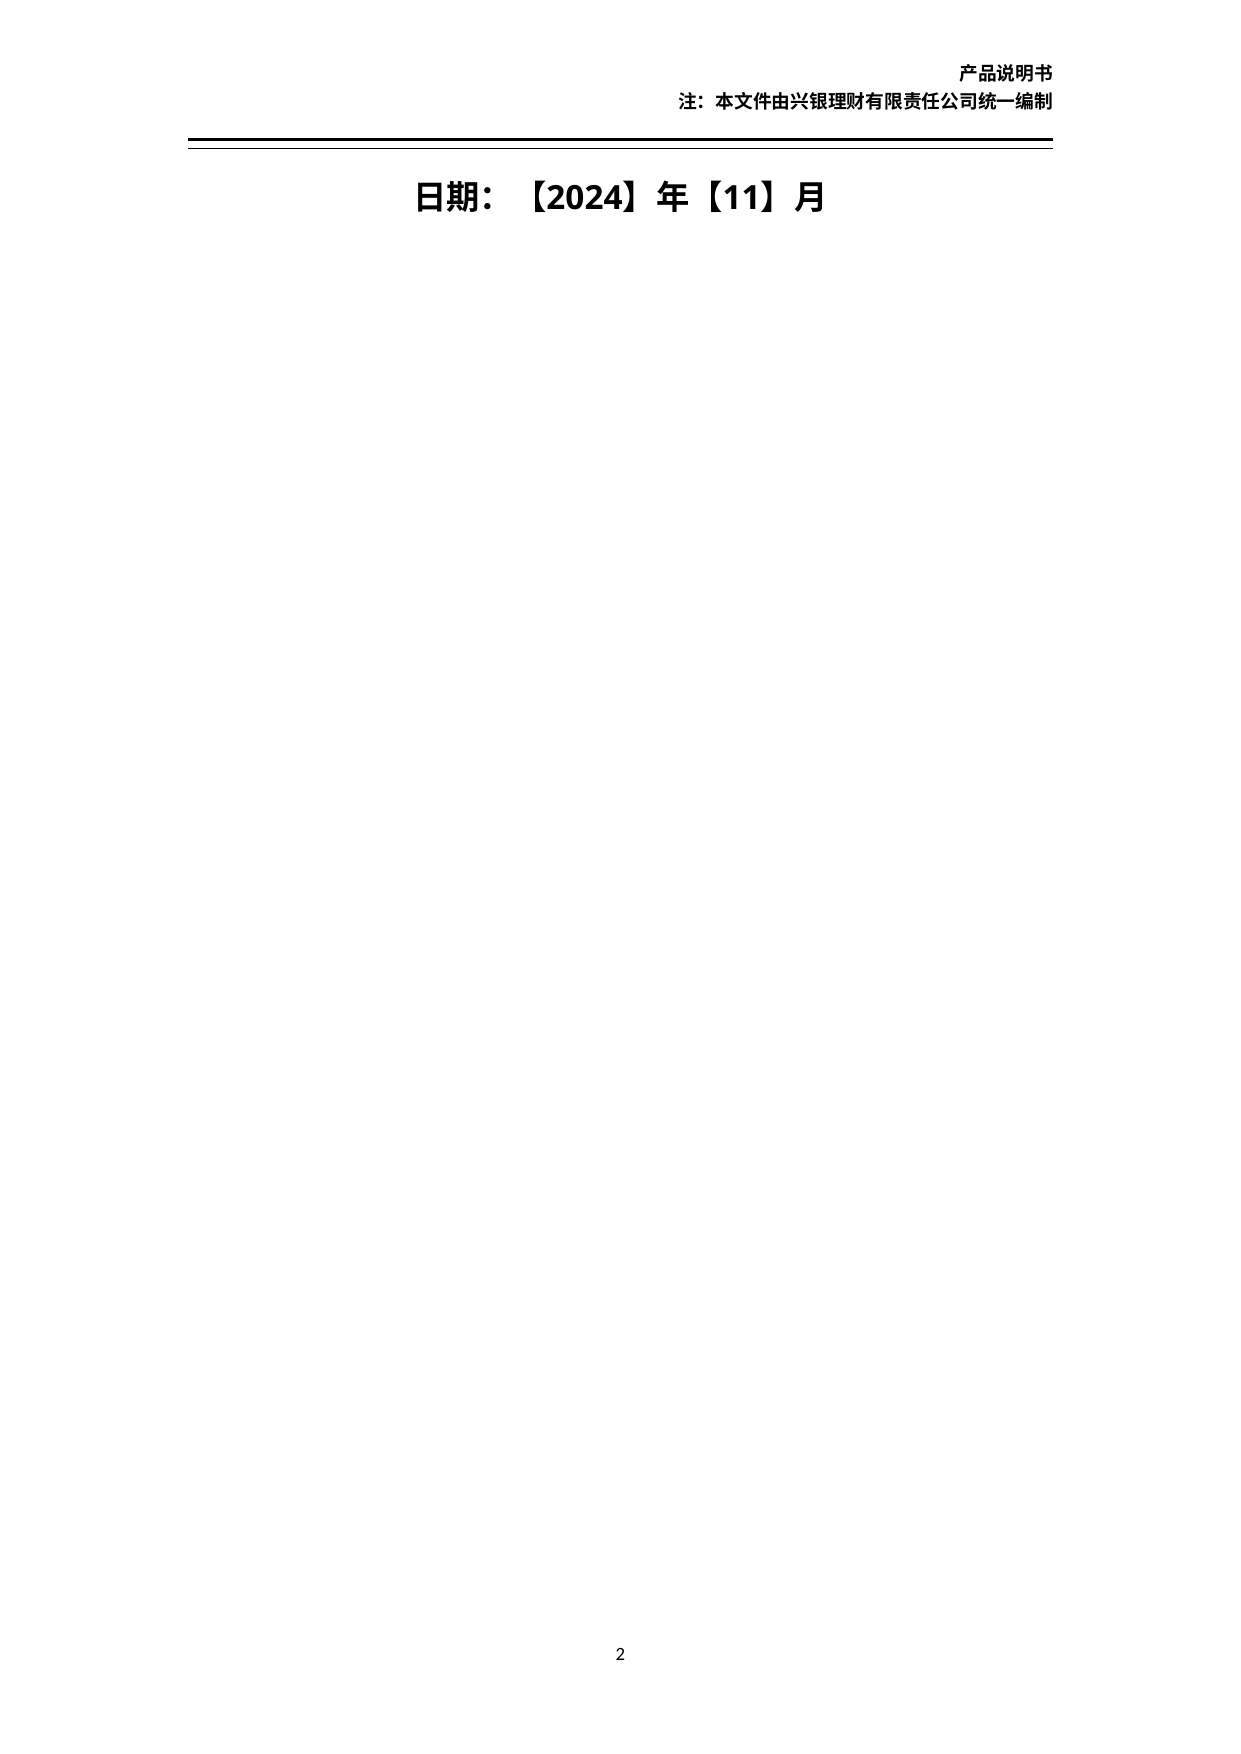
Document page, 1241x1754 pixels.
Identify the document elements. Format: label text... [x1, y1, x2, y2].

text 日期：【2024】年【11】月 [187, 163, 1053, 228]
